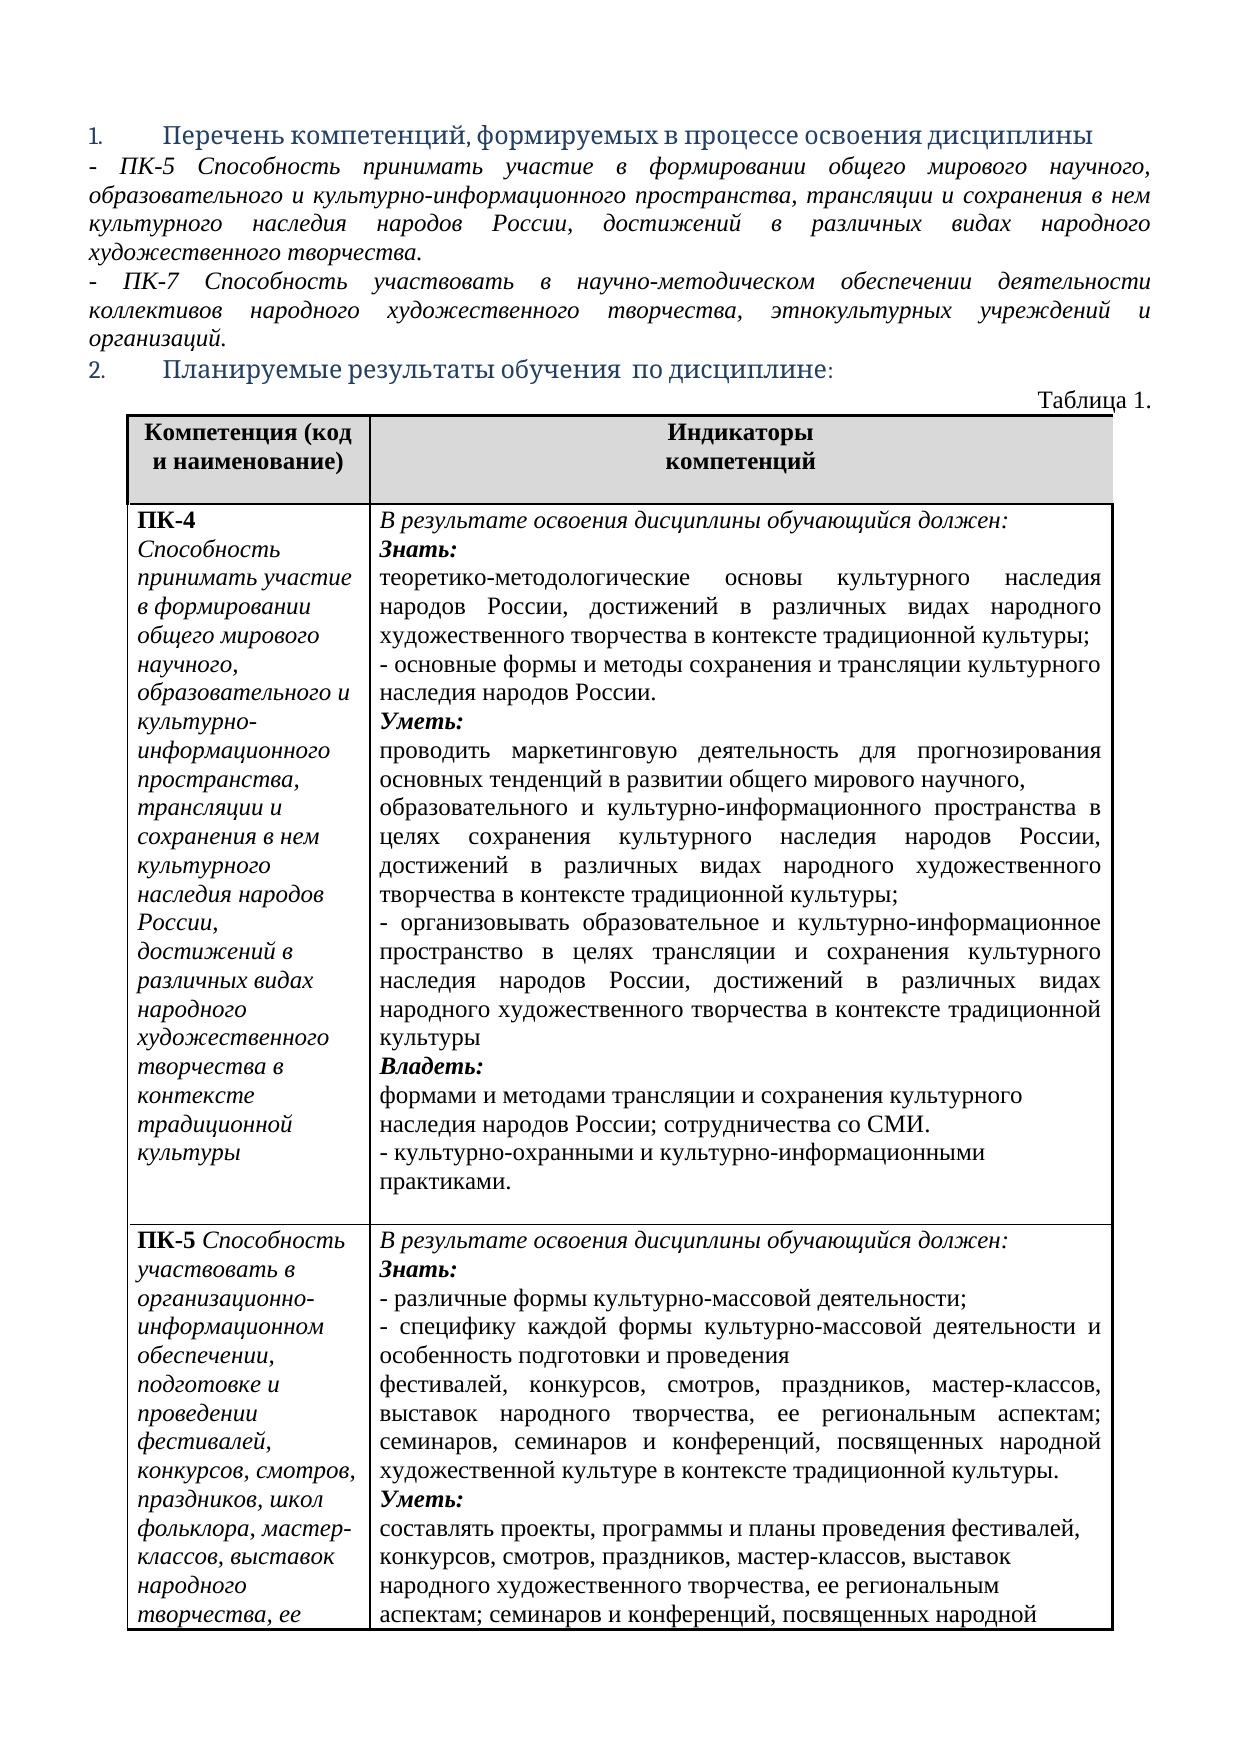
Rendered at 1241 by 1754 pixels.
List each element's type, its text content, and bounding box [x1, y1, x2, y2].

text - ПК-7 Способность участвовать в научно-методическом обеспечении деятельности коллективов народного художественного творчества, этнокультурных учреждений и организаций. [89, 266, 1152, 352]
text Таблица 1. [89, 385, 1152, 414]
table_header Компетенция (код и наименование) [129, 417, 369, 503]
table_cell ПК-4 Способность принимать участие в формировании общего мирового научного, образовательного и культурно-информационного пространства, трансляции и сохранения в нем культурного наследия народов России, достижений в различных видах народного художественного творчества в контексте традиционной культуры [128, 504, 369, 1224]
table_cell В результате освоения дисциплины обучающийся должен: Знать: теоретико-методологические основы культурного наследия народов России, достижений в различных видах народного художественного творчества в контексте традиционной культуры; - основные формы и методы сохранения и трансляции культурного наследия народов России. Уметь: проводить маркетинговую деятельность для прогнозирования основных тенденций в развитии общего мирового научного, образовательного и культурно-информационного пространства в целях сохранения культурного наследия народов России, достижений в различных видах народного художественного творчества в контексте традиционной культуры; - организовывать образовательное и культурно-информационное пространство в целях трансляции и сохранения культурного наследия народов России, достижений в различных видах народного художественного творчества в контексте традиционной культуры Владеть: формами и методами трансляции и сохранения культурного наследия народов России; сотрудничества со СМИ. - культурно-охранными и культурно-информационными практиками. [371, 505, 1111, 1224]
table_header Индикаторы компетенций [371, 417, 1113, 503]
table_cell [128, 1224, 369, 1628]
subtitle Планируемые результаты обучения по дисциплине: [89, 356, 1152, 385]
subtitle Перечень компетенций, формируемых в процессе освоения дисциплины [89, 122, 1152, 151]
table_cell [371, 1225, 1111, 1628]
text - ПК-5 Способность принимать участие в формировании общего мирового научного, образовательного и культурно-информационного пространства, трансляции и сохранения в нем культурного наследия народов России, достижений в различных видах народного художественного творчества. [89, 151, 1152, 266]
